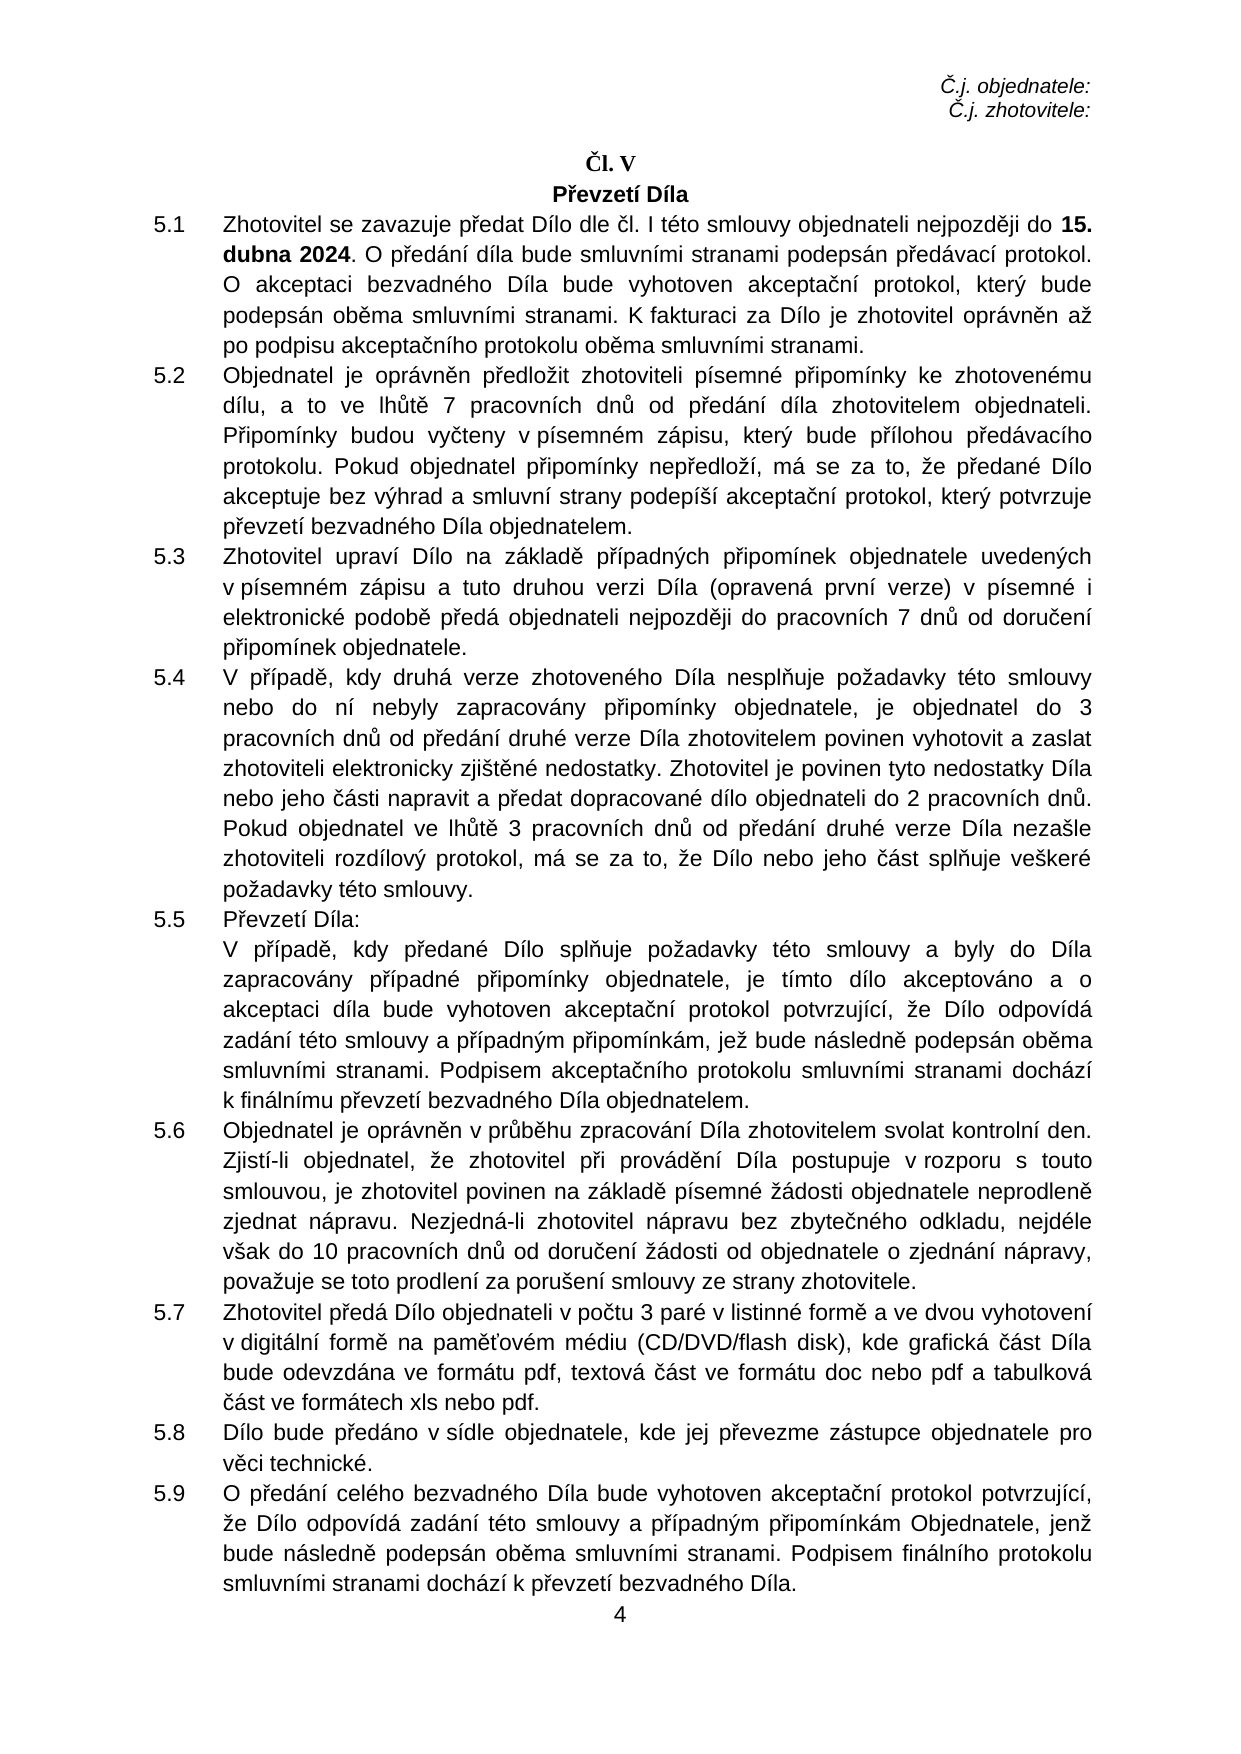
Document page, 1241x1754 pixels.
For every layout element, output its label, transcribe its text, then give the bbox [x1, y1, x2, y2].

text V případě, kdy předané Dílo splňuje požadavky této smlouvy a byly do Díla zapracovány případné připomínky objednatele, je tímto dílo akceptováno a o akceptaci díla bude vyhotoven akceptační protokol potvrzující, že Dílo odpovídá zadání této smlouvy a případným připomínkám, jež bude následně podepsán oběma smluvními stranami. Podpisem akceptačního protokolu smluvními stranami dochází k finálnímu převzetí bezvadného Díla objednatelem. [223, 936, 1093, 1113]
list Objednatel je oprávněn předložit zhotoviteli písemné připomínky ke zhotovenému dílu, a to ve lhůtě 7 pracovních dnů od předání díla zhotovitelem objednateli. Připomínky budou vyčteny v písemném zápisu, který bude přílohou předávacího protokolu. Pokud objednatel připomínky nepředloží, má se za to, že předané Dílo akceptuje bez výhrad a smluvní strany podepíší akceptační protokol, který potvrzuje převzetí bezvadného Díla objednatelem. [185, 362, 1093, 539]
list Převzetí Díla: [185, 906, 1093, 932]
list Dílo bude předáno v sídle objednatele, kde jej převezme zástupce objednatele pro věci technické. [185, 1419, 1093, 1476]
list V případě, kdy druhá verze zhotoveného Díla nesplňuje požadavky této smlouvy nebo do ní nebyly zapracovány připomínky objednatele, je objednatel do 3 pracovních dnů od předání druhé verze Díla zhotovitelem povinen vyhotovit a zaslat zhotoviteli elektronicky zjištěné nedostatky. Zhotovitel je povinen tyto nedostatky Díla nebo jeho části napravit a předat dopracované dílo objednateli do 2 pracovních dnů. Pokud objednatel ve lhůtě 3 pracovních dnů od předání druhé verze Díla nezašle zhotoviteli rozdílový protokol, má se za to, že Dílo nebo jeho část splňuje veškeré požadavky této smlouvy. [185, 664, 1093, 902]
list Objednatel je oprávněn v průběhu zpracování Díla zhotovitelem svolat kontrolní den. Zjistí-li objednatel, že zhotovitel při provádění Díla postupuje v rozporu s touto smlouvou, je zhotovitel povinen na základě písemné žádosti objednatele neprodleně zjednat nápravu. Nezjedná-li zhotovitel nápravu bez zbytečného odkladu, nejdéle však do 10 pracovních dnů od doručení žádosti od objednatele o zjednání nápravy, považuje se toto prodlení za porušení smlouvy ze strany zhotovitele. [185, 1117, 1093, 1294]
list Zhotovitel se zavazuje předat Dílo dle čl. I této smlouvy objednateli nejpozději do 15. dubna 2024. O předání díla bude smluvními stranami podepsán předávací protokol. O akceptaci bezvadného Díla bude vyhotoven akceptační protokol, který bude podepsán oběma smluvními stranami. K fakturaci za Dílo je zhotovitel oprávněn až po podpisu akceptačního protokolu oběma smluvními stranami. [185, 211, 1093, 358]
list O předání celého bezvadného Díla bude vyhotoven akceptační protokol potvrzující, že Dílo odpovídá zadání této smlouvy a případným připomínkám Objednatele, jenž bude následně podepsán oběma smluvními stranami. Podpisem finálního protokolu smluvními stranami dochází k převzetí bezvadného Díla. [185, 1480, 1093, 1597]
list Zhotovitel upraví Dílo na základě případných připomínek objednatele uvedených v písemném zápisu a tuto druhou verzi Díla (opravená první verze) v písemné i elektronické podobě předá objednateli nejpozději do pracovních 7 dnů od doručení připomínek objednatele. [185, 543, 1093, 660]
list Převzetí Díla [148, 150, 1093, 207]
list Zhotovitel předá Dílo objednateli v počtu 3 paré v listinné formě a ve dvou vyhotovení v digitální formě na paměťovém médiu (CD/DVD/flash disk), kde grafická část Díla bude odevzdána ve formátu pdf, textová část ve formátu doc nebo pdf a tabulková část ve formátech xls nebo pdf. [185, 1298, 1093, 1415]
